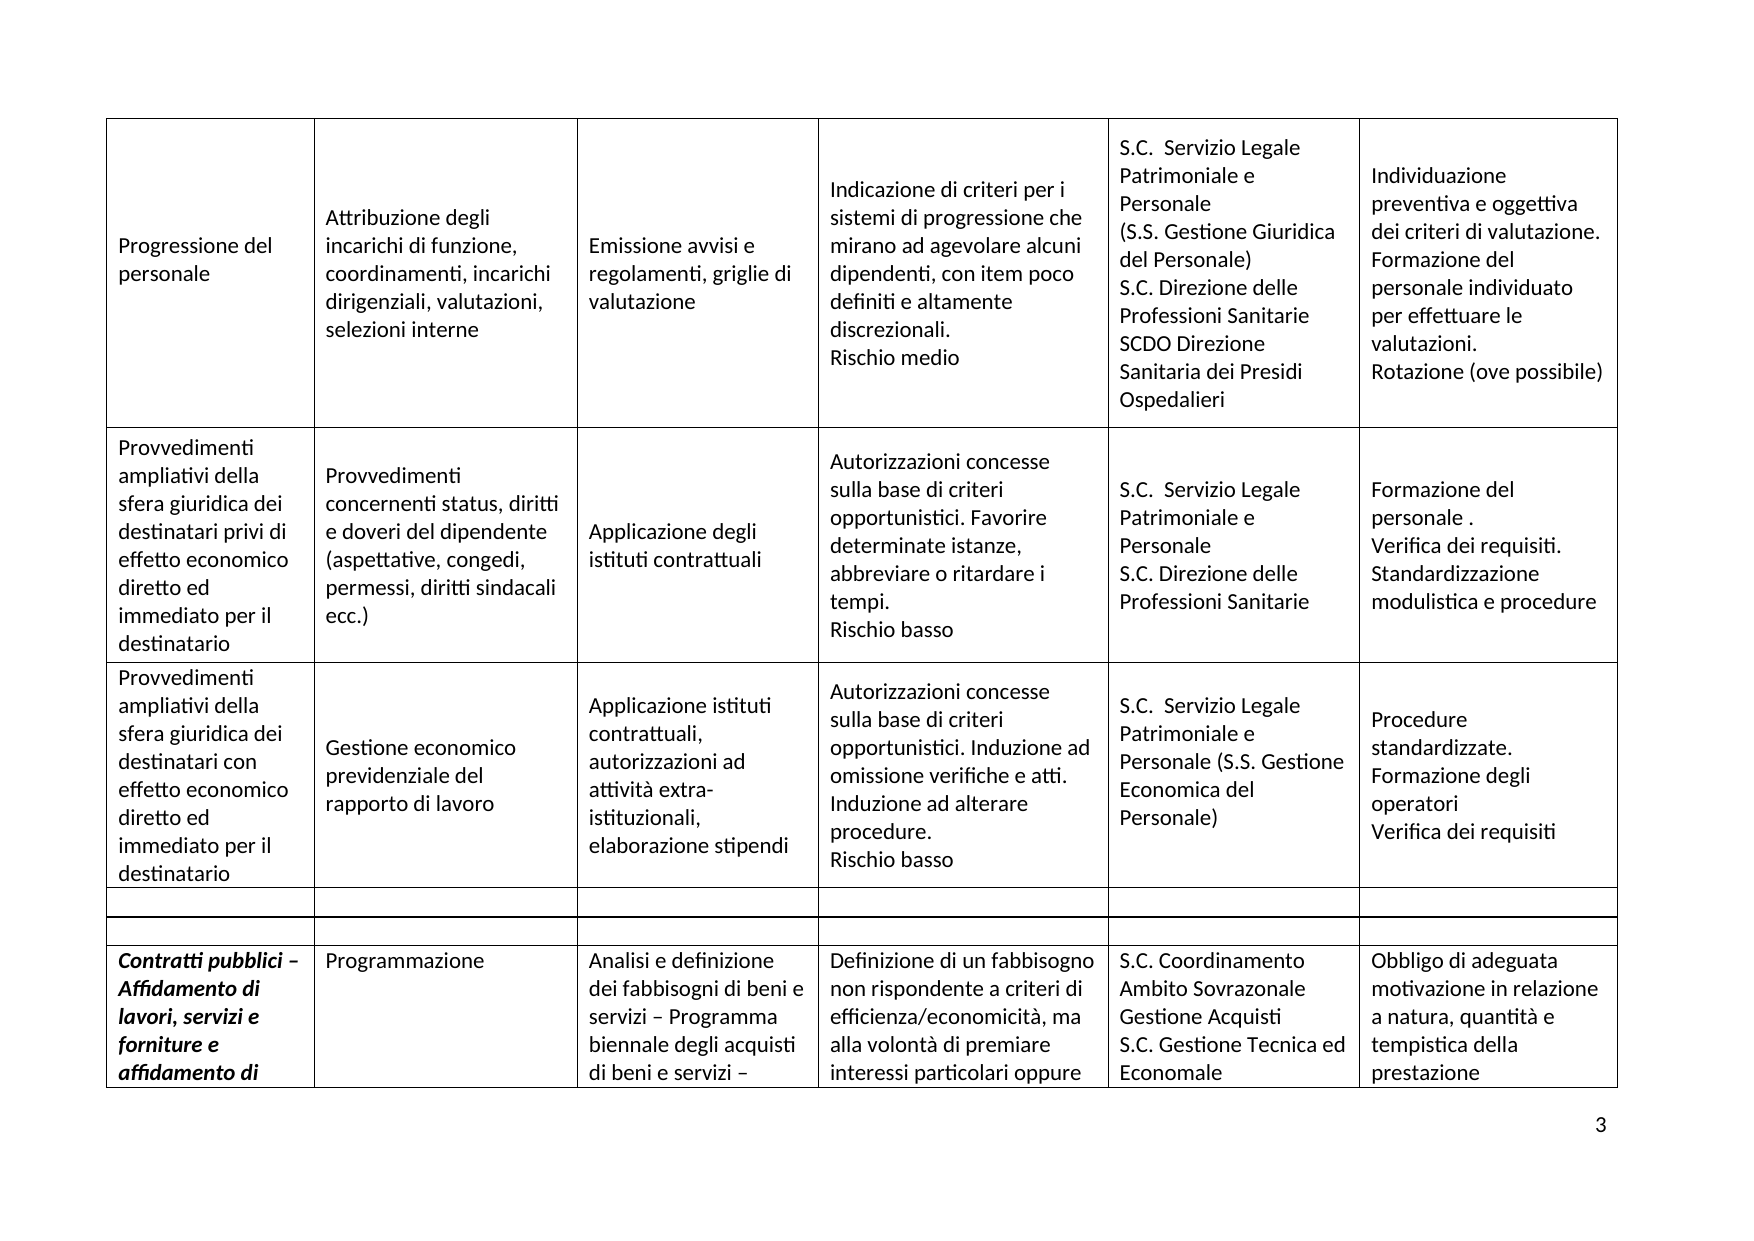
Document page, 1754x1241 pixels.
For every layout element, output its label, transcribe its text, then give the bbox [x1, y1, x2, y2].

table_cell Indicazione di criteri per i sistemi di progressione che mirano ad agevolare alcuni dipendenti, con item poco definiti e altamente discrezionali. Rischio medio [819, 119, 1108, 427]
table_cell S.C. Servizio Legale Patrimoniale e Personale S.C. Direzione delle Professioni Sanitarie [1109, 428, 1359, 662]
table_cell Autorizzazioni concesse sulla base di criteri opportunistici. Favorire determinate istanze, abbreviare o ritardare i tempi. Rischio basso [819, 428, 1108, 662]
table_cell [578, 918, 818, 945]
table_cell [107, 946, 314, 1087]
table_cell Provvedimenti ampliativi della sfera giuridica dei destinatari con effetto economico diretto ed immediato per il destinatario [107, 663, 314, 887]
table_cell [1109, 888, 1359, 916]
table_cell Formazione del personale . Verifica dei requisiti. Standardizzazione modulistica e procedure [1360, 428, 1617, 662]
table_cell Autorizzazioni concesse sulla base di criteri opportunistici. Induzione ad omissione verifiche e atti. Induzione ad alterare procedure. Rischio basso [819, 663, 1108, 887]
table_cell Individuazione preventiva e oggettiva dei criteri di valutazione. Formazione del personale individuato per effettuare le valutazioni. Rotazione (ove possibile) [1360, 119, 1617, 427]
table_cell [315, 918, 577, 945]
table_cell [315, 888, 577, 916]
table_cell [578, 888, 818, 916]
table_cell Procedure standardizzate. Formazione degli operatori Verifica dei requisiti [1360, 663, 1617, 887]
table_cell Progressione del personale [107, 119, 314, 427]
table_cell Applicazione istituti contrattuali, autorizzazioni ad attività extra-istituzionali, elaborazione stipendi [578, 663, 818, 887]
table_cell S.C. Servizio Legale Patrimoniale e Personale (S.S. Gestione Economica del Personale) [1109, 663, 1359, 887]
table_cell [107, 888, 314, 916]
table_cell Applicazione degli istituti contrattuali [578, 428, 818, 662]
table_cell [819, 946, 1108, 1087]
table_cell Attribuzione degli incarichi di funzione, coordinamenti, incarichi dirigenziali, valutazioni, selezioni interne [315, 119, 577, 427]
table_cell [578, 946, 818, 1087]
table_cell [107, 918, 314, 945]
table_cell [819, 888, 1108, 916]
table_cell [819, 918, 1108, 945]
table_cell Provvedimenti concernenti status, diritti e doveri del dipendente (aspettative, congedi, permessi, diritti sindacali ecc.) [315, 428, 577, 662]
table_cell Provvedimenti ampliativi della sfera giuridica dei destinatari privi di effetto economico diretto ed immediato per il destinatario [107, 428, 314, 662]
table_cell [1360, 946, 1617, 1087]
table_cell Gestione economico previdenziale del rapporto di lavoro [315, 663, 577, 887]
table_cell [1360, 918, 1617, 945]
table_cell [1109, 946, 1359, 1087]
table_cell [1360, 888, 1617, 916]
table_cell [1109, 918, 1359, 945]
table_cell S.C. Servizio Legale Patrimoniale e Personale (S.S. Gestione Giuridica del Personale) S.C. Direzione delle Professioni Sanitarie SCDO Direzione Sanitaria dei Presidi Ospedalieri [1109, 119, 1359, 427]
table_cell Emissione avvisi e regolamenti, griglie di valutazione [578, 119, 818, 427]
table_cell Programmazione [315, 946, 577, 1087]
